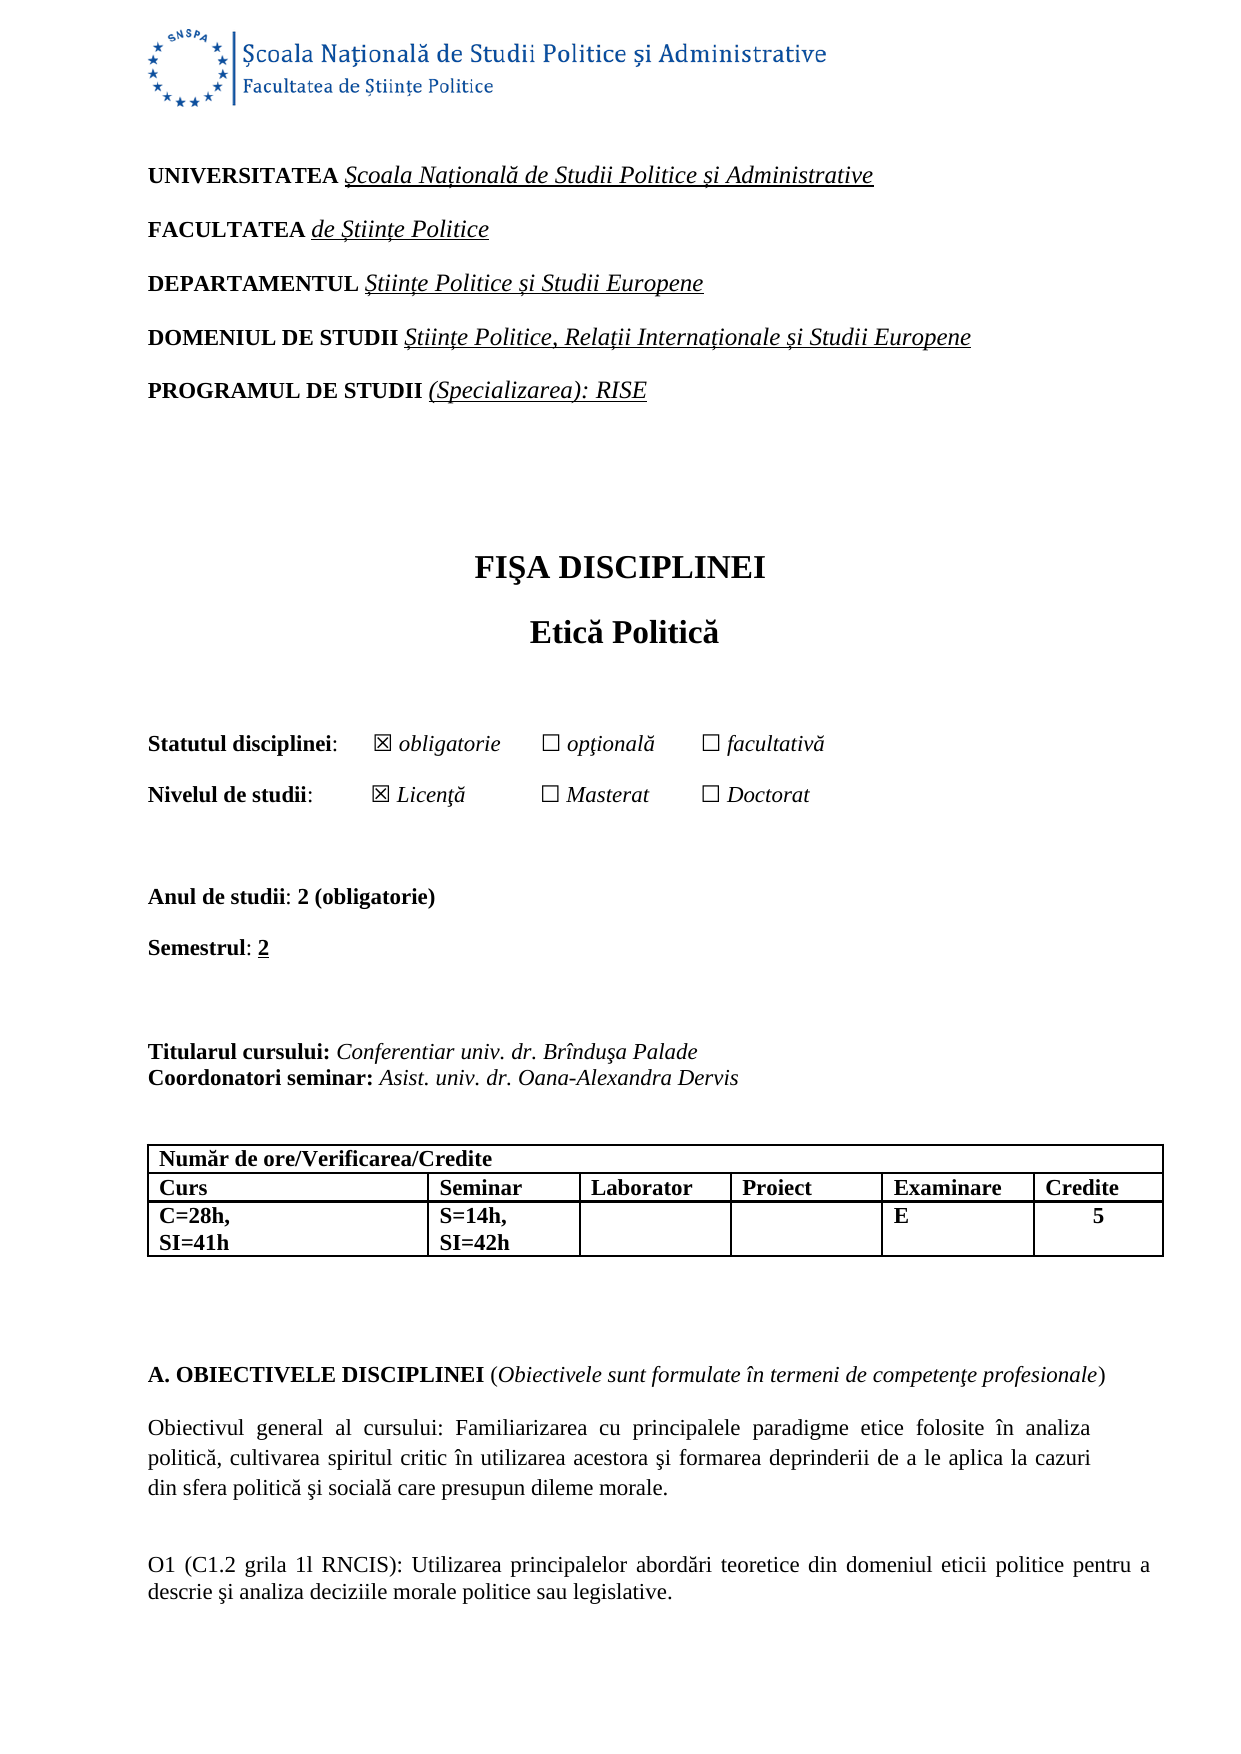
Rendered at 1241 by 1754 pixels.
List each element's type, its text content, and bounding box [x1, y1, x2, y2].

table_cell Examinare [883, 1174, 1033, 1200]
table_cell [732, 1203, 881, 1255]
text PROGRAMUL DE STUDII (Specializarea): RISE [148, 376, 1152, 404]
text Statutul disciplinei: ☒ obligatorie ☐ opţională ☐ facultativă [148, 730, 1093, 756]
text Etică Politică [148, 612, 1093, 651]
table_header Număr de ore/Verificarea/Credite [149, 1146, 1162, 1172]
text Nivelul de studii: ☒ Licenţă ☐ Masterat ☐ Doctorat [148, 781, 1093, 807]
text FIŞA DISCIPLINEI [148, 547, 1093, 586]
text Semestrul: 2 [148, 934, 1093, 961]
text FACULTATEA de Științe Politice [148, 214, 1093, 243]
table_cell Laborator [581, 1174, 730, 1200]
text O1 (C1.2 grila 1l RNCIS): Utilizarea principalelor abordări teoretice din domeniul eticii politice pentru a descrie şi analiza deciziile morale politice sau legislative. [148, 1551, 1152, 1604]
table_cell Credite [1035, 1174, 1162, 1200]
text UNIVERSITATEA Școala Națională de Studii Politice și Administrative [148, 160, 1093, 189]
table_cell E [883, 1203, 1033, 1255]
text Titularul cursului: Conferentiar univ. dr. Brînduşa Palade [148, 1038, 1093, 1064]
table_cell Proiect [732, 1174, 881, 1200]
table_cell 5 [1035, 1203, 1162, 1255]
text DEPARTAMENTUL Științe Politice și Studii Europene [148, 268, 1093, 297]
text A. OBIECTIVELE DISCIPLINEI (Obiectivele sunt formulate în termeni de competenţe profesionale) [148, 1361, 1152, 1387]
table_cell Curs [149, 1174, 427, 1200]
text Coordonatori seminar: Asist. univ. dr. Oana-Alexandra Dervis [148, 1064, 1093, 1091]
table_cell C=28h, SI=41h [149, 1203, 427, 1255]
text Anul de studii: 2 (obligatorie) [148, 883, 1093, 909]
table_cell S=14h, SI=42h [429, 1203, 579, 1255]
picture [147, 29, 827, 107]
table_cell [581, 1203, 730, 1255]
text DOMENIUL DE STUDII Științe Politice, Relații Internaționale și Studii Europene [148, 322, 1152, 350]
text Obiectivul general al cursului: Familiarizarea cu principalele paradigme etice folosite în analiza politică, cultivarea spiritul critic în utilizarea acestora şi formarea deprinderii de a le aplica la cazuri din sfera politică şi socială care presupun dileme morale. [148, 1414, 1093, 1500]
table_cell Seminar [429, 1174, 579, 1200]
